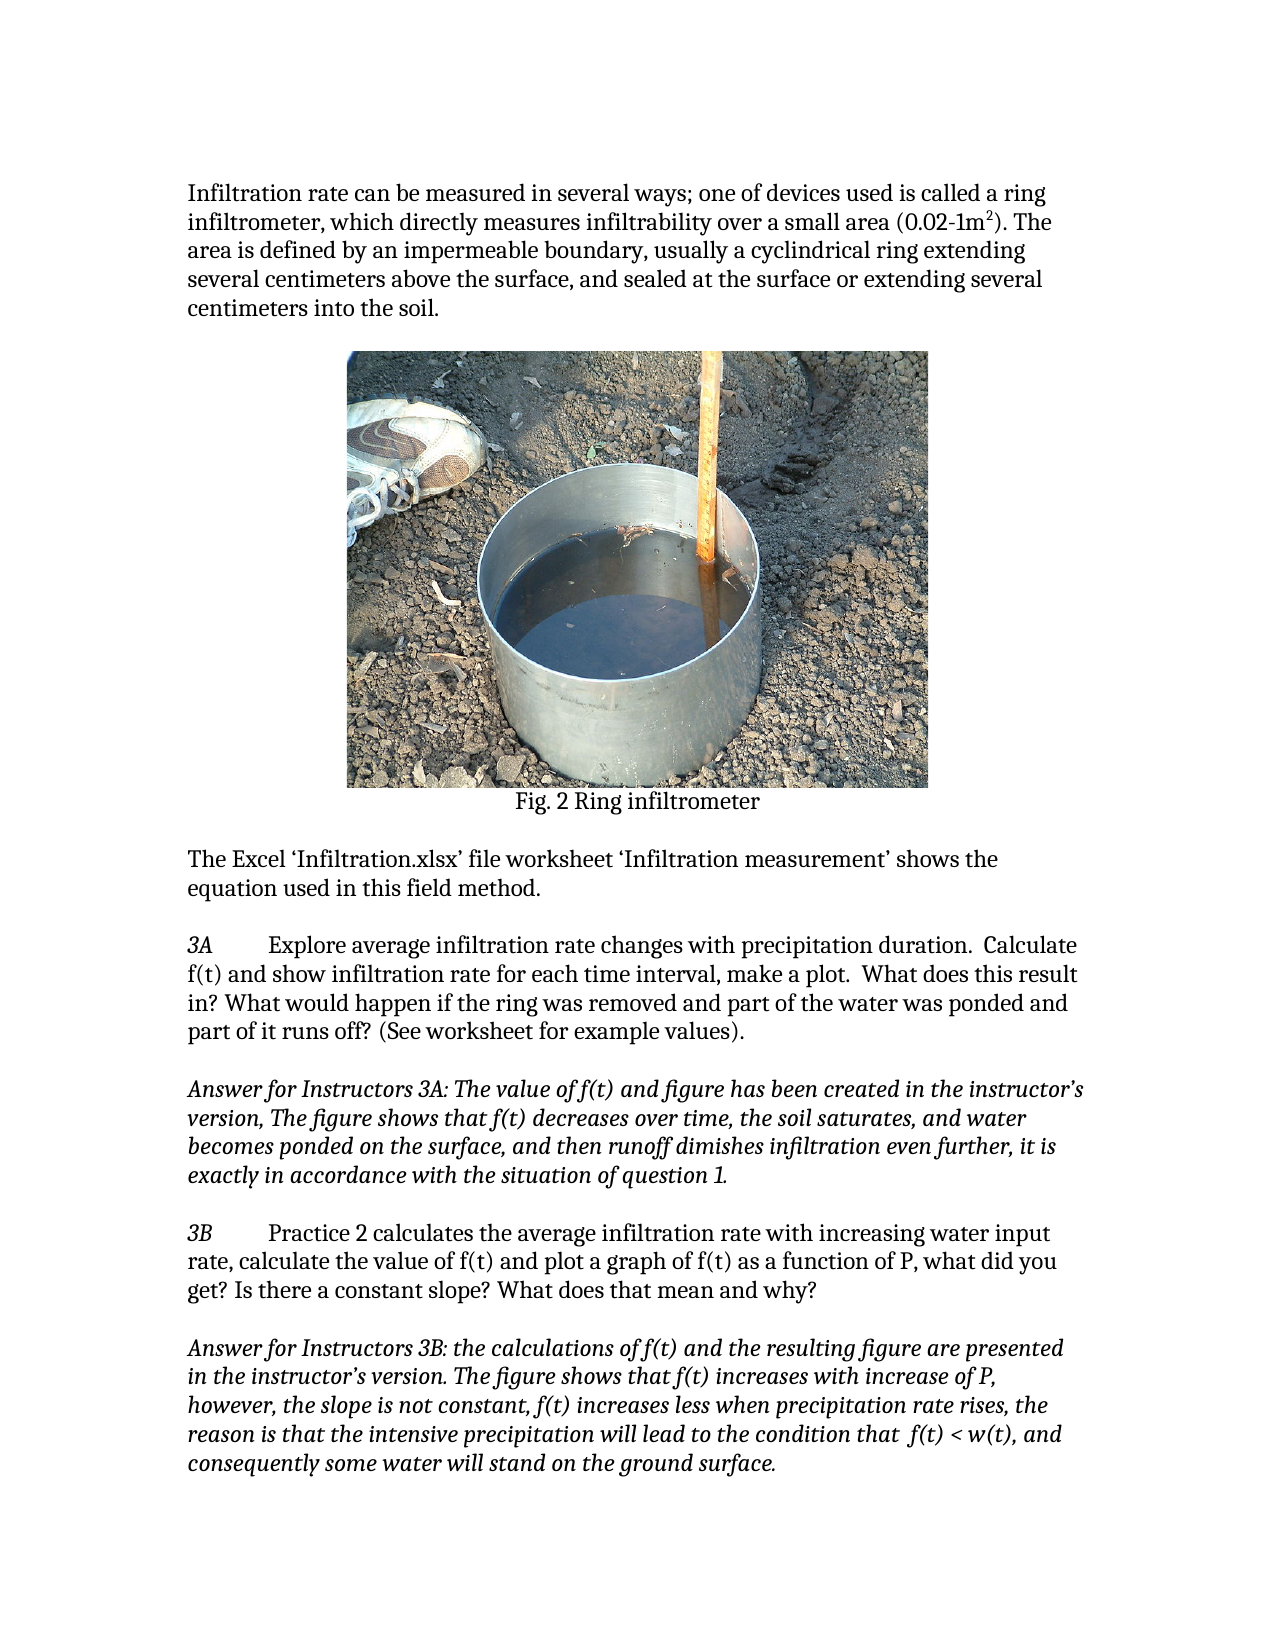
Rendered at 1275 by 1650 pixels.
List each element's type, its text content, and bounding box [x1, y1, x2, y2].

text Answer for Instructors 3A: The value of f(t) and figure has been created in the instructor’s version, The figure shows that f(t) decreases over time, the soil saturates, and water becomes ponded on the surface, and then runoff dimishes infiltration even further, it is exactly in accordance with the situation of question 1. [187, 1075, 1087, 1190]
picture [346, 351, 929, 788]
text The Excel ‘Infiltration.xlsx’ file worksheet ‘Infiltration measurement’ shows the equation used in this field method. [187, 845, 1087, 902]
text 3B Practice 2 calculates the average infiltration rate with increasing water input rate, calculate the value of f(t) and plot a graph of f(t) as a function of P, what did you get? Is there a constant slope? What does that mean and why? [187, 1218, 1087, 1305]
text Fig. 2 Ring infiltrometer [187, 787, 1087, 816]
text Infiltration rate can be measured in several ways; one of devices used is called a ring infiltrometer, which directly measures infiltrability over a small area (0.02-1m2). The area is defined by an impermeable boundary, usually a cyclindrical ring extending several centimeters above the surface, and sealed at the surface or extending several centimeters into the soil. [187, 179, 1087, 322]
text Answer for Instructors 3B: the calculations of f(t) and the resulting figure are presented in the instructor’s version. The figure shows that f(t) increases with increase of P, however, the slope is not constant, f(t) increases less when precipitation rate rises, the reason is that the intensive precipitation will lead to the condition that f(t) < w(t), and consequently some water will stand on the ground surface. [187, 1333, 1087, 1477]
text 3A Explore average infiltration rate changes with precipitation duration. Calculate f(t) and show infiltration rate for each time interval, make a plot. What does this result in? What would happen if the ring was removed and part of the water was ponded and part of it runs off? (See worksheet for example values). [187, 931, 1087, 1046]
